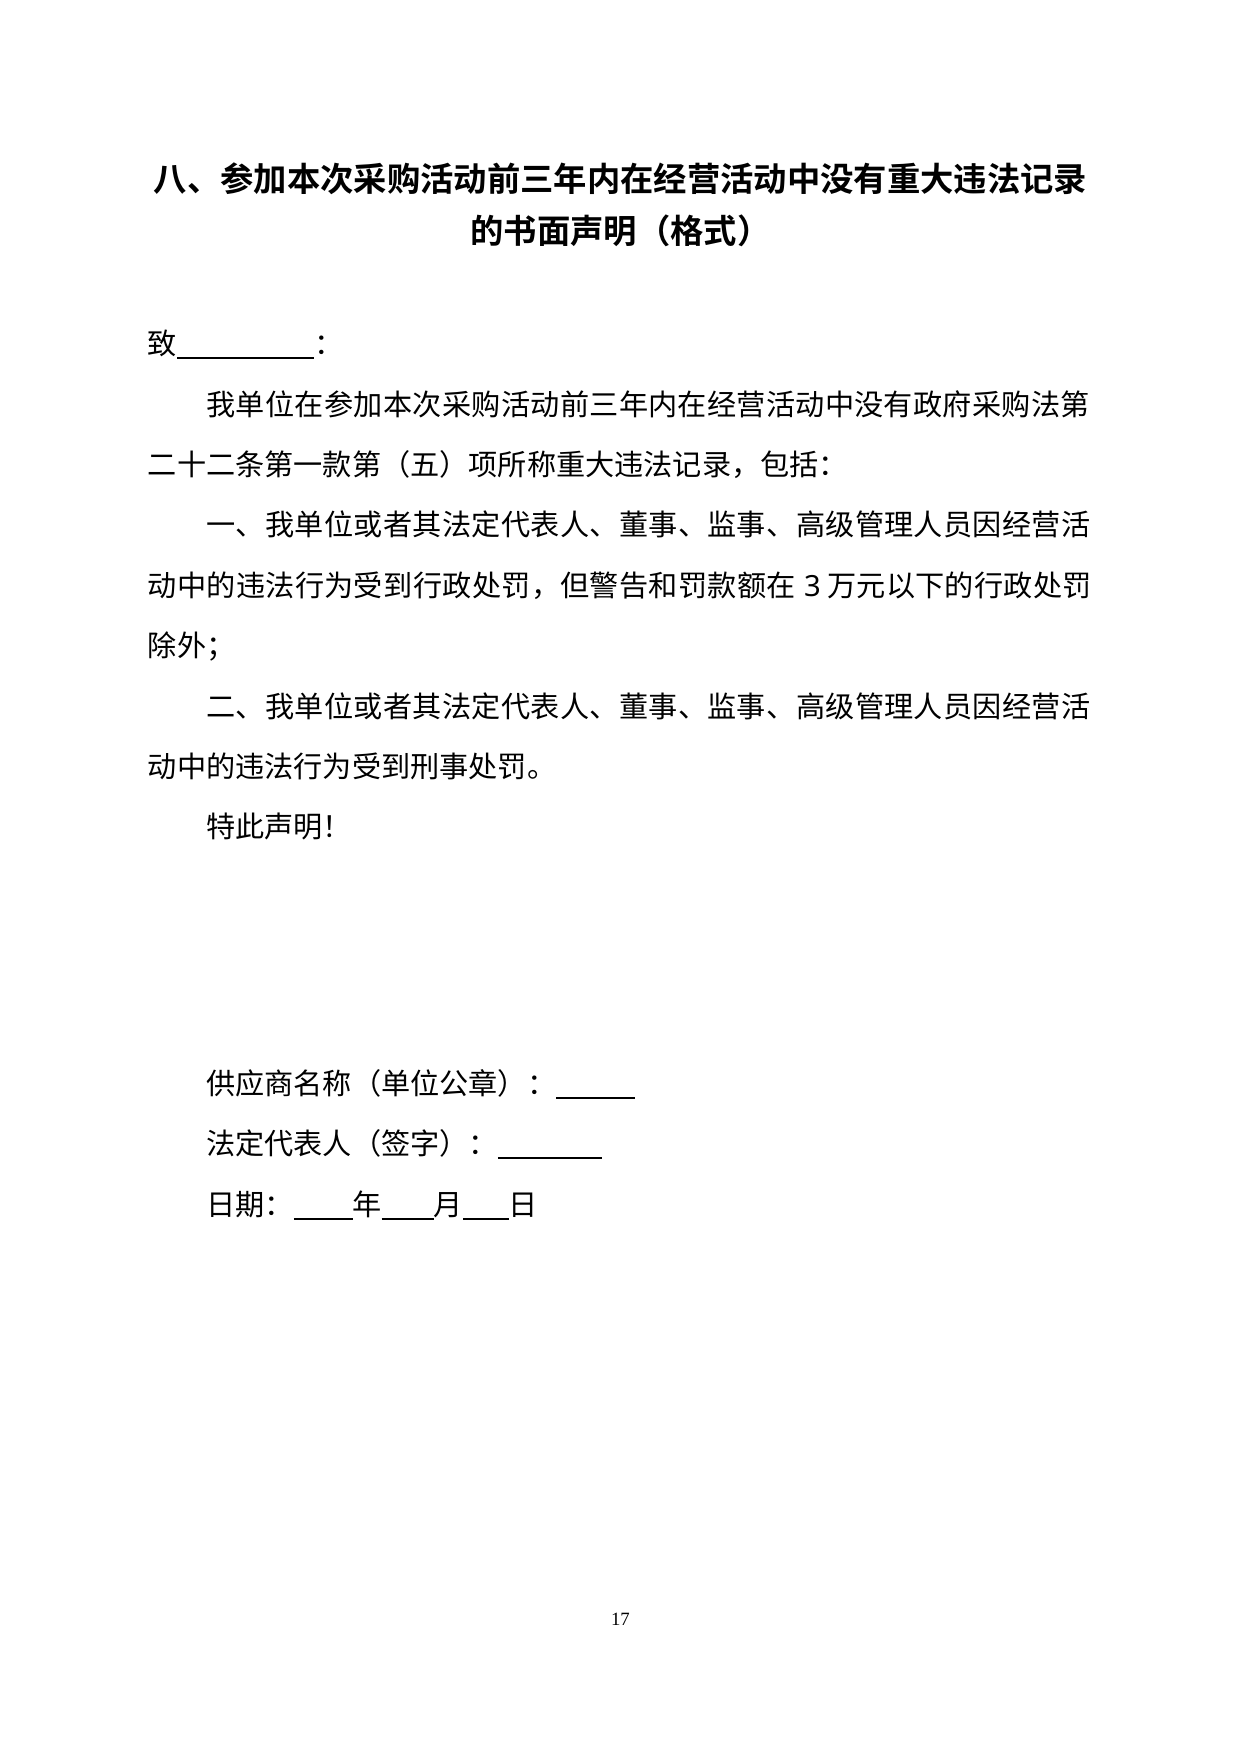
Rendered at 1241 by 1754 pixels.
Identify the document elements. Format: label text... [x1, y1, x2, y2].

text 致 ： [148, 306, 1092, 367]
text 我单位在参加本次采购活动前三年内在经营活动中没有政府采购法第二十二条第一款第（五）项所称重大违法记录，包括： [148, 367, 1092, 487]
text 二、我单位或者其法定代表人、董事、监事、高级管理人员因经营活动中的违法行为受到刑事处罚。 [148, 669, 1092, 789]
text 一、我单位或者其法定代表人、董事、监事、高级管理人员因经营活动中的违法行为受到行政处罚，但警告和罚款额在3万元以下的行政处罚除外； [148, 487, 1092, 669]
text 法定代表人（签字）： [148, 1106, 1092, 1167]
text 供应商名称（单位公章）： [148, 1046, 1092, 1106]
text 日期： 年 月 日 [148, 1167, 1092, 1227]
text 八、参加本次采购活动前三年内在经营活动中没有重大违法记录的书面声明（格式） [148, 150, 1092, 254]
text 特此声明！ [148, 789, 1092, 850]
